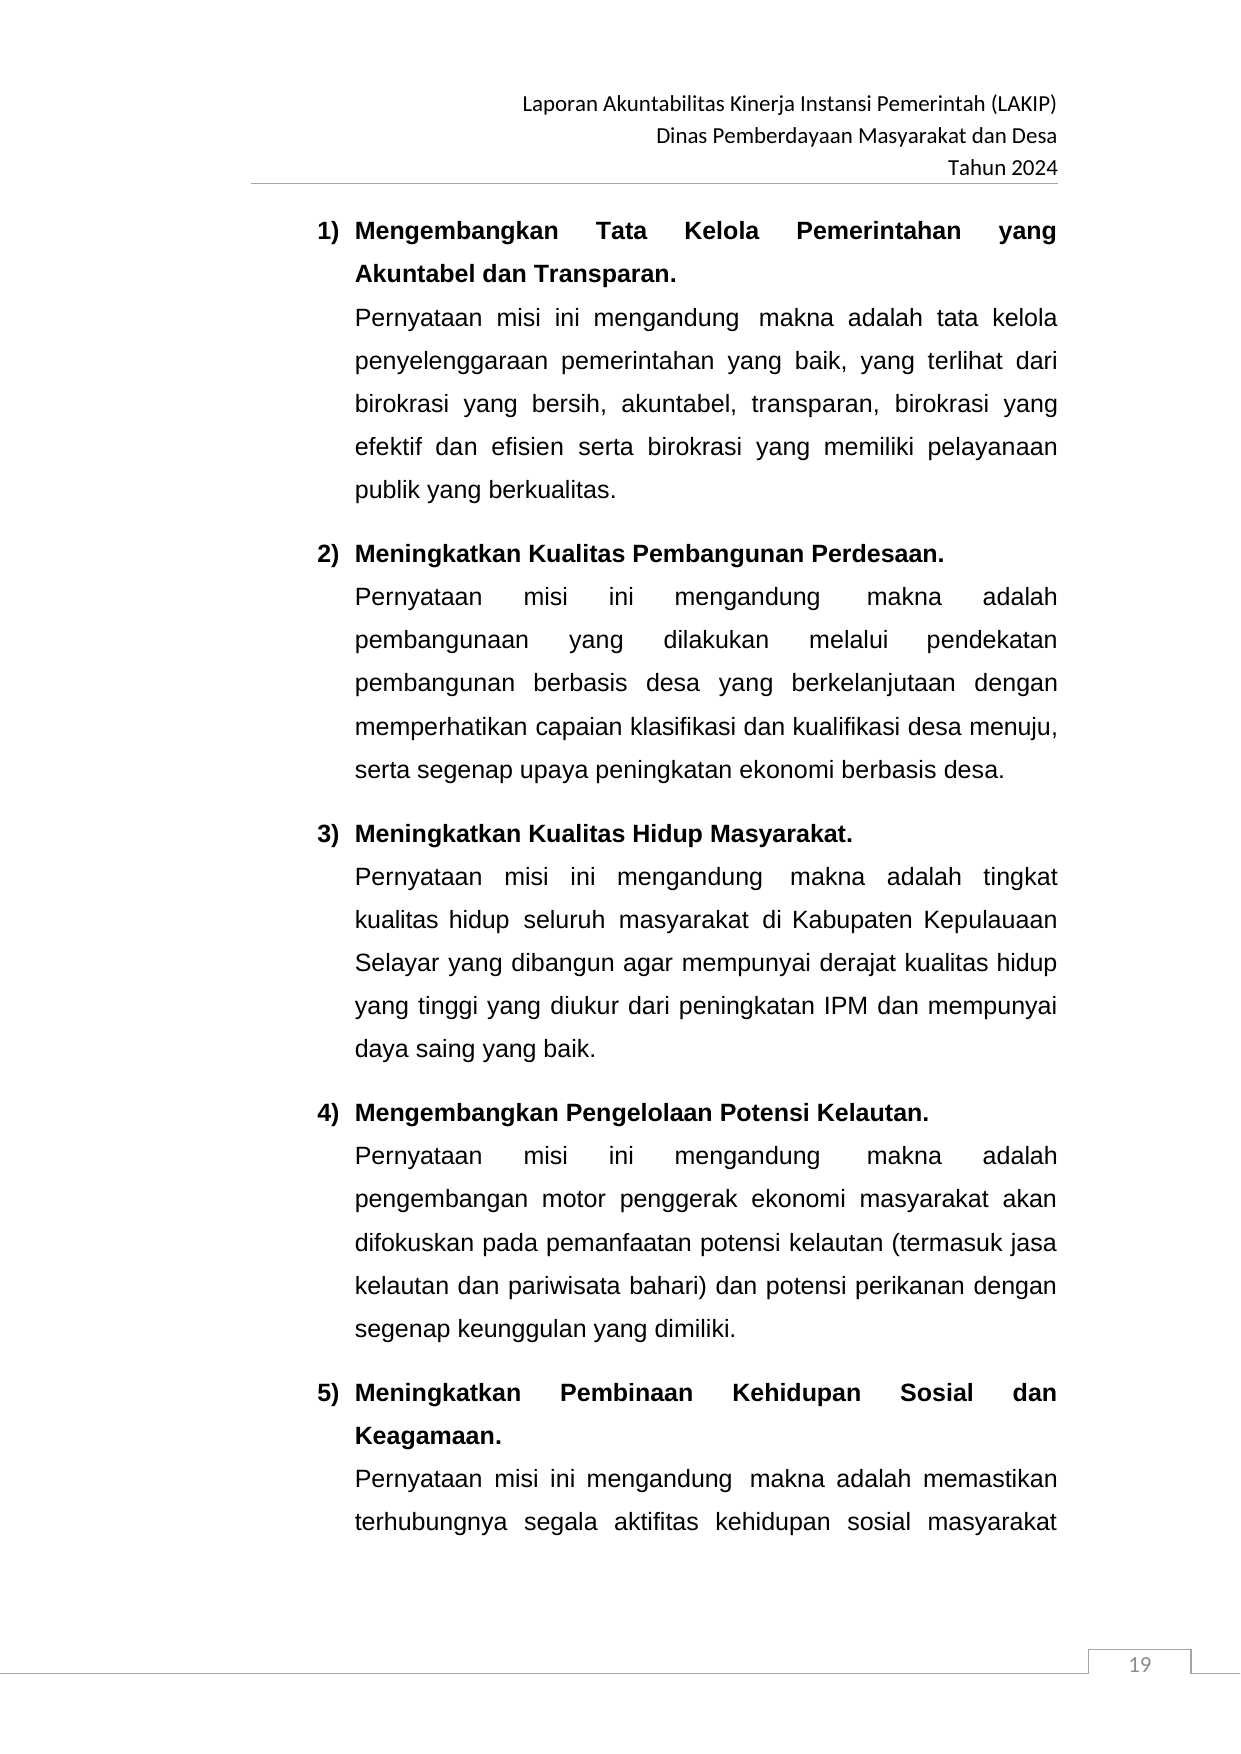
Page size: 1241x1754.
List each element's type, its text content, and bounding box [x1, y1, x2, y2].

list Meningkatkan Kualitas Hidup Masyarakat. [317, 819, 1058, 847]
text Pernyataan misi ini mengandung makna adalah pengembangan motor penggerak ekonomi masyarakat akan difokuskan pada pemanfaatan potensi kelautan (termasuk jasa kelautan dan pariwisata bahari) dan potensi perikanan dengan segenap keunggulan yang dimiliki. [354, 1141, 1058, 1343]
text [354, 1464, 1058, 1536]
list Meningkatkan Kualitas Pembangunan Perdesaan. [317, 539, 1058, 568]
text Pernyataan misi ini mengandung makna adalah tingkat kualitas hidup seluruh masyarakat di Kabupaten Kepulauaan Selayar yang dibangun agar mempunyai derajat kualitas hidup yang tinggi yang diukur dari peningkatan IPM dan mempunyai daya saing yang baik. [354, 862, 1058, 1063]
list Meningkatkan Pembinaan Kehidupan Sosial dan Keagamaan. [317, 1378, 1058, 1450]
list Mengembangkan Pengelolaan Potensi Kelautan. [317, 1098, 1058, 1127]
text Pernyataan misi ini mengandung makna adalah pembangunaan yang dilakukan melalui pendekatan pembangunan berbasis desa yang berkelanjutaan dengan memperhatikan capaian klasifikasi dan kualifikasi desa menuju, serta segenap upaya peningkatan ekonomi berbasis desa. [354, 582, 1058, 783]
text Pernyataan misi ini mengandung makna adalah tata kelola penyelenggaraan pemerintahan yang baik, yang terlihat dari birokrasi yang bersih, akuntabel, transparan, birokrasi yang efektif dan efisien serta birokrasi yang memiliki pelayanaan publik yang berkualitas. [354, 303, 1058, 504]
list Mengembangkan Tata Kelola Pemerintahan yang Akuntabel dan Transparan. [317, 216, 1058, 288]
